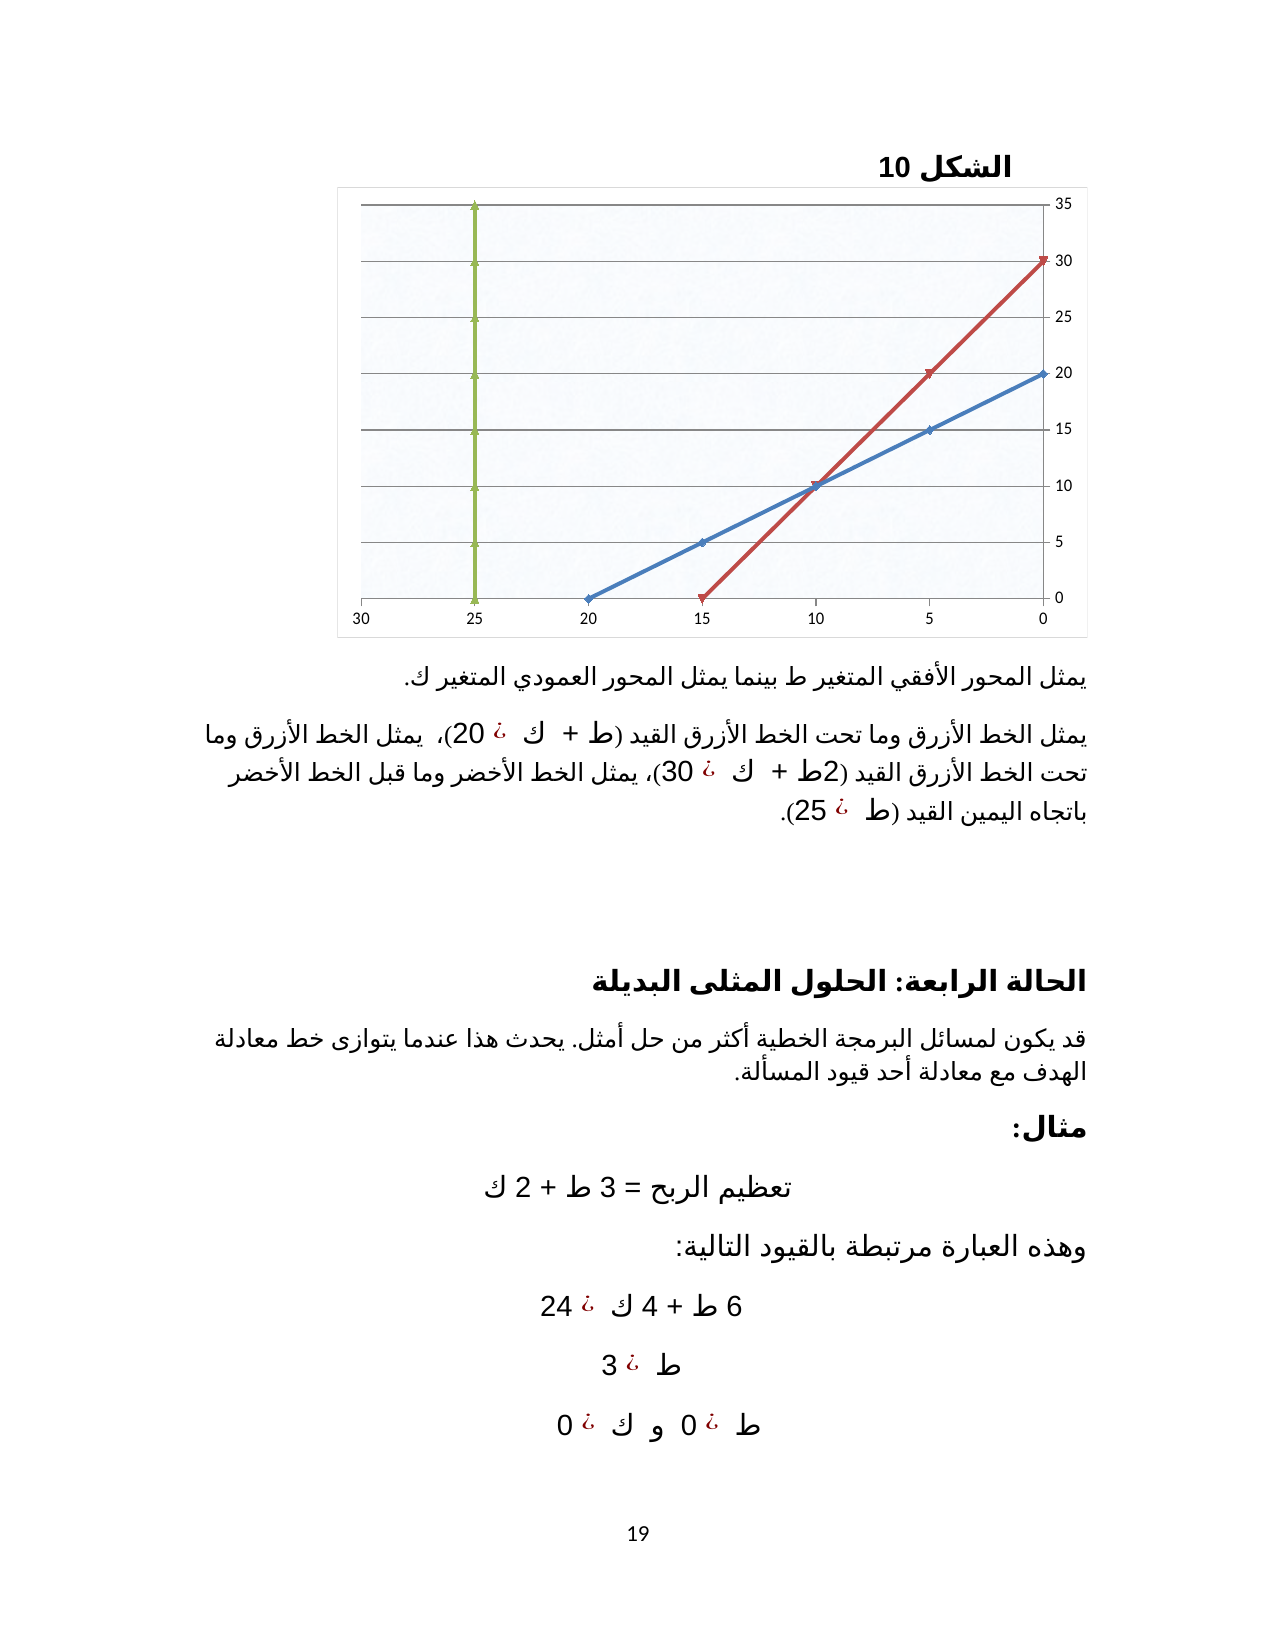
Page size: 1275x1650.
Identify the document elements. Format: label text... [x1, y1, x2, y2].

text يمثل المحور الأفقي المتغير ط بينما يمثل المحور العمودي المتغير ك. [187, 662, 1087, 691]
text يمثل الخط الأزرق وما تحت الخط الأزرق القيد (ط + ك 20)، يمثل الخط الأزرق وما تحت الخط الأزرق القيد (2ط + ك 30)، يمثل الخط الأخضر وما قبل الخط الأخضر باتجاه اليمين القيد (ط 25). [187, 716, 1087, 826]
text قد يكون لمسائل البرمجة الخطية أكثر من حل أمثل. يحدث هذا عندما يتوازى خط معادلة الهدف مع معادلة أحد قيود المسألة. [187, 1024, 1087, 1086]
text الشكل 10 [187, 150, 1087, 637]
text ط 0 و ك 0 [187, 1407, 1087, 1441]
text مثال: [187, 1111, 1087, 1144]
text وهذه العبارة مرتبطة بالقيود التالية: [187, 1229, 1087, 1263]
text ط 3 [187, 1348, 1087, 1382]
text 6 ط + 4 ك 24 [187, 1289, 1087, 1322]
text الحالة الرابعة: الحلول المثلى البديلة [187, 964, 1087, 998]
text تعظيم الربح = 3 ط + 2 ك [187, 1170, 1087, 1203]
